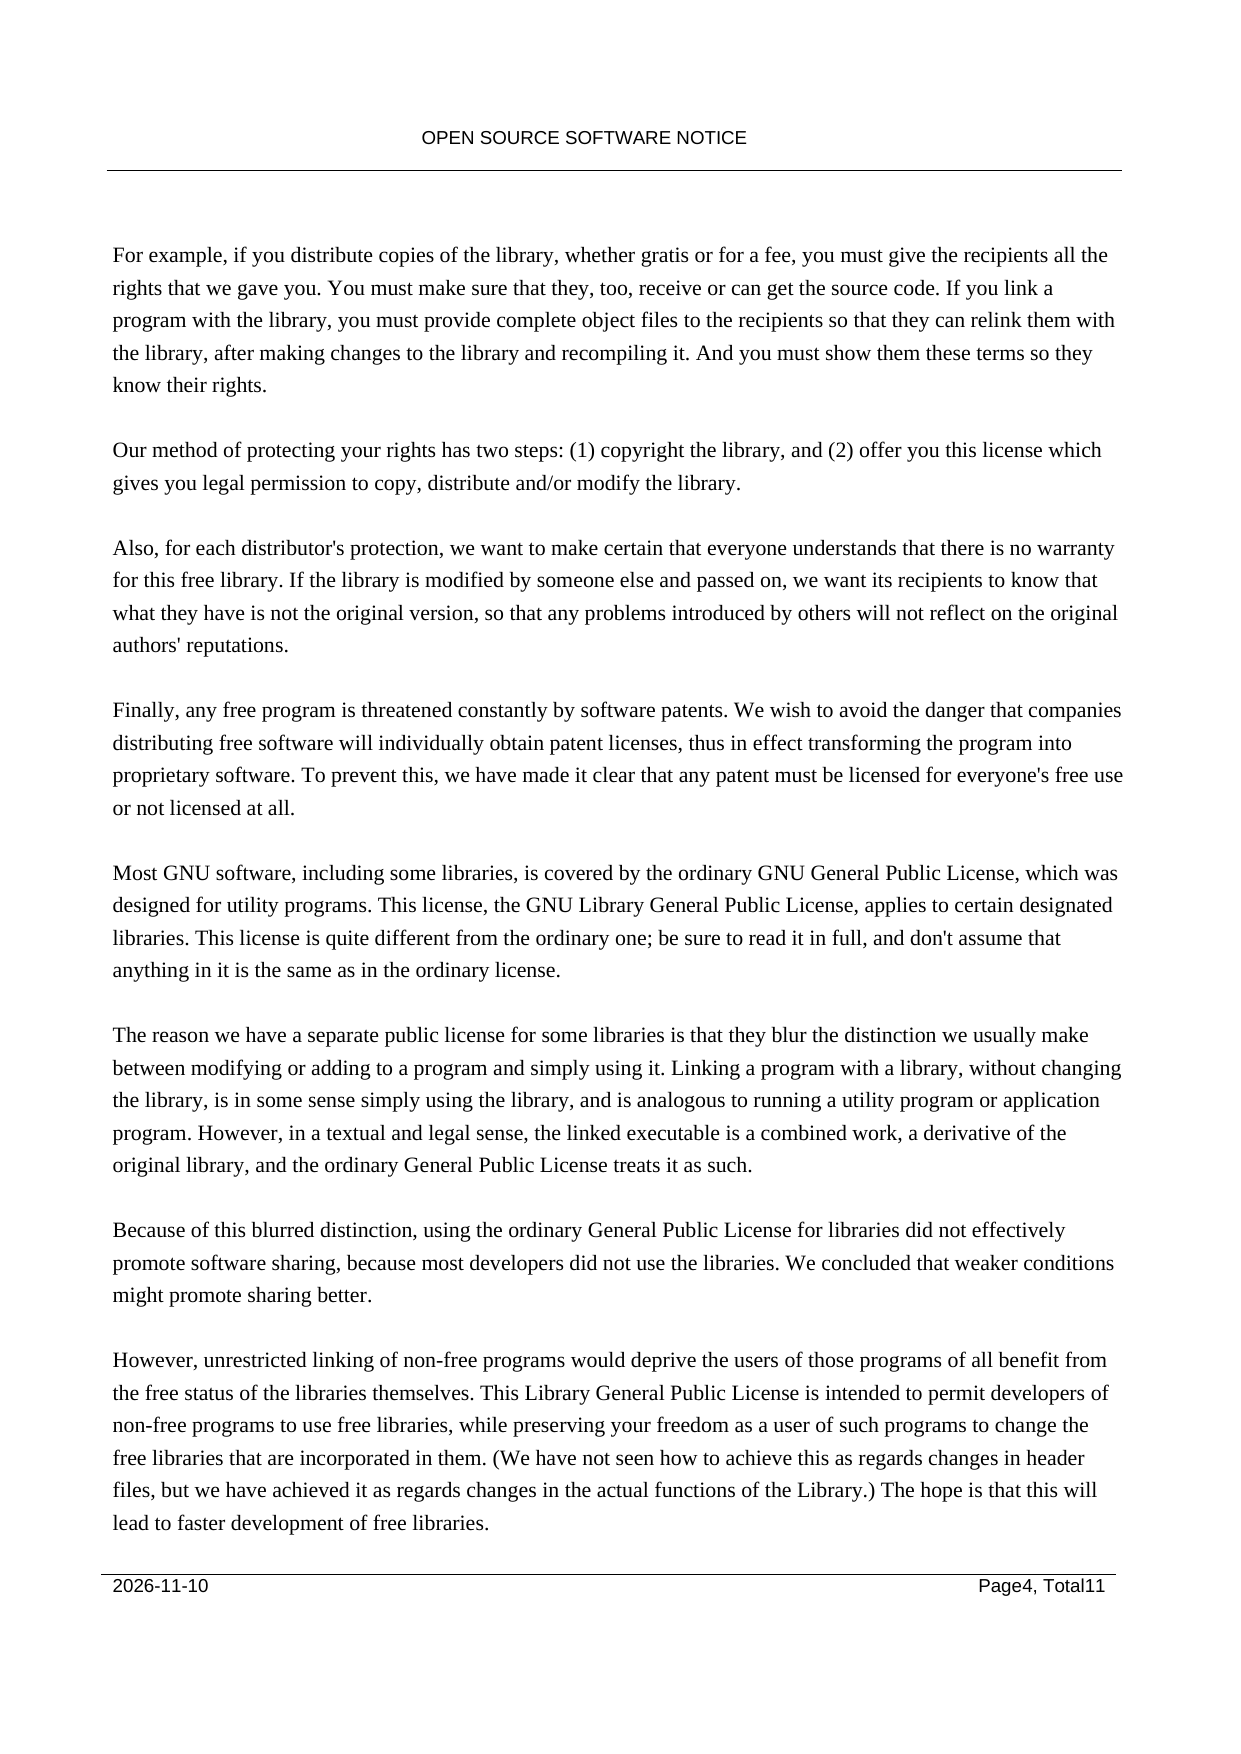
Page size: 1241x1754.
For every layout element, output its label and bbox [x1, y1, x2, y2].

text [112, 206, 1128, 1539]
